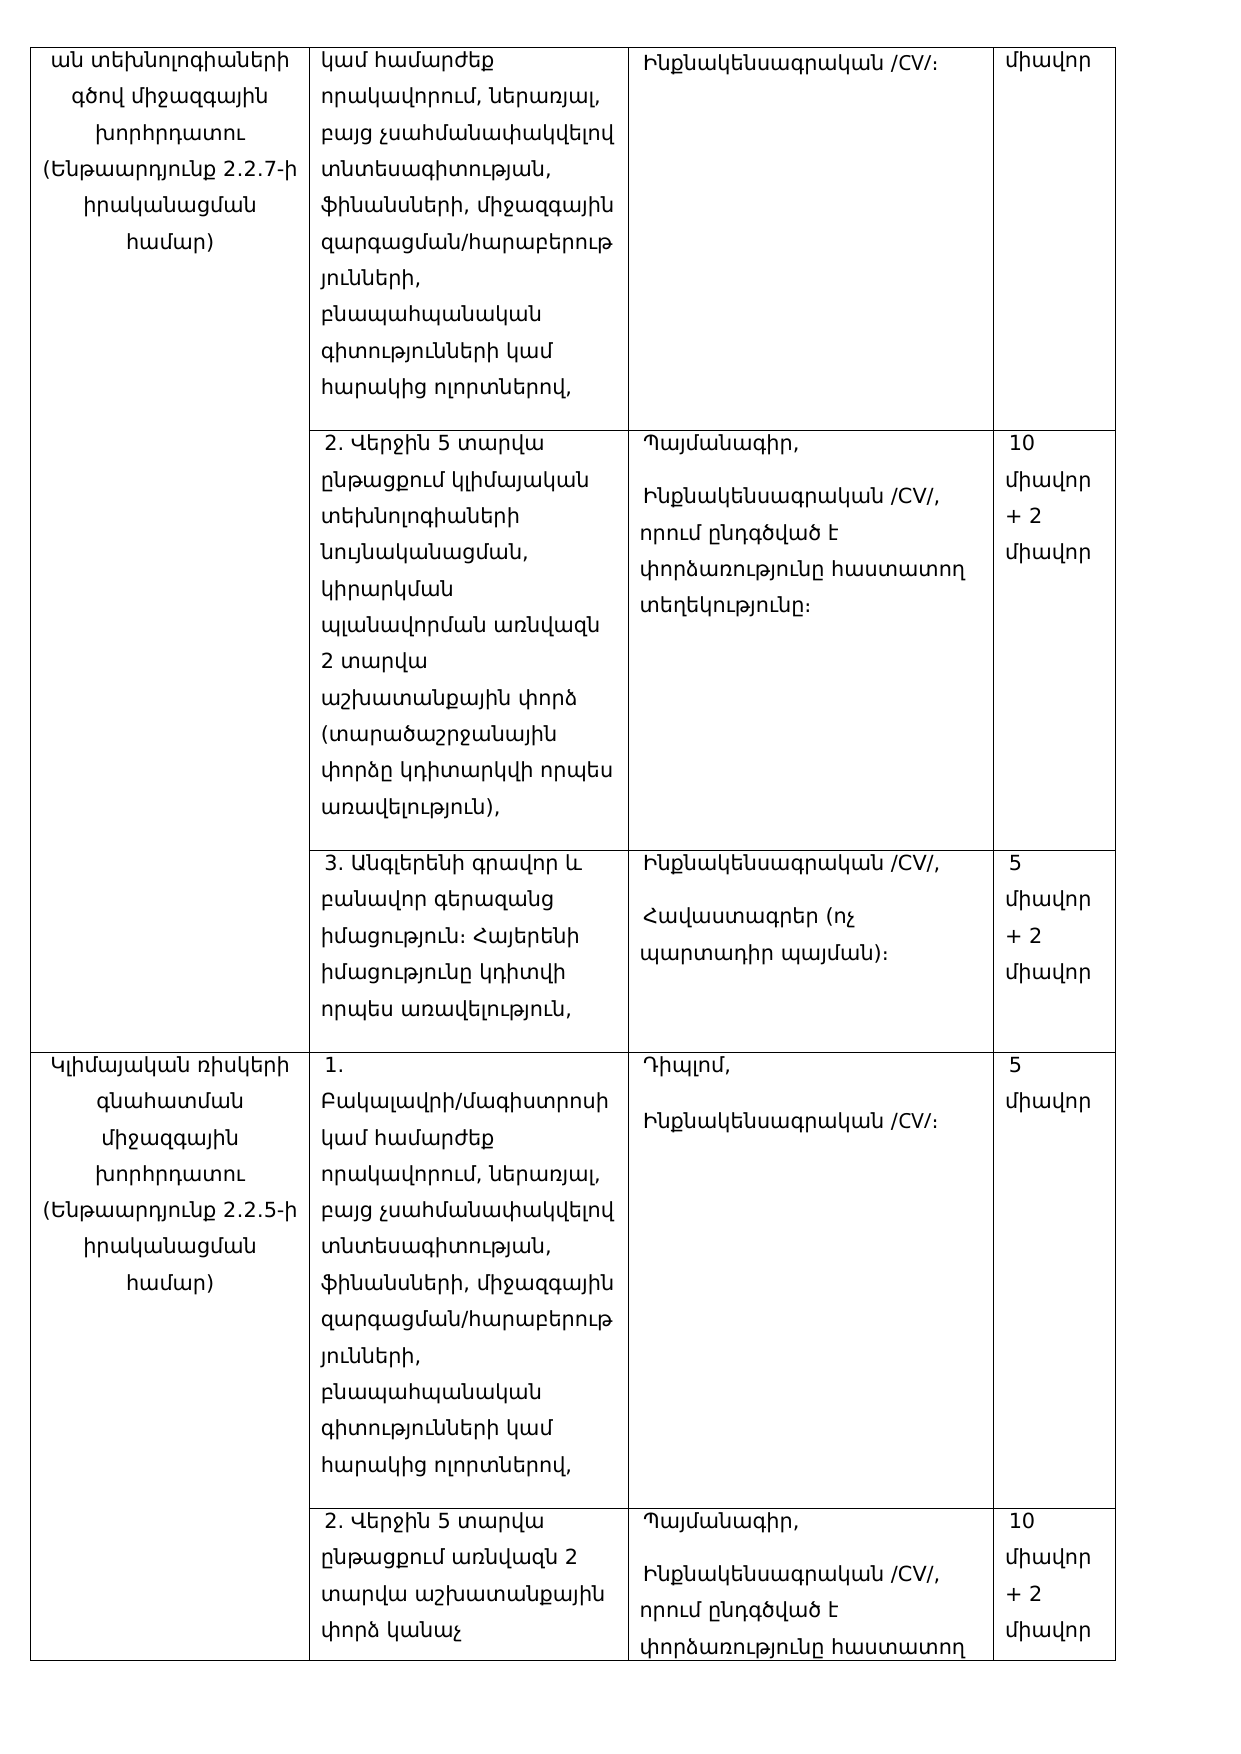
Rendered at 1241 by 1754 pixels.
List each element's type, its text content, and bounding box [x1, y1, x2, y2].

table_cell Դիպլոմ, Ինքնակենսագրական /CV/։ [629, 1053, 993, 1508]
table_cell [31, 48, 309, 1052]
table_cell 3. Անգլերենի գրավոր և բանավոր գերազանց իմացություն։ Հայերենի իմացությունը կդիտվի որպես առավելություն, [310, 851, 628, 1052]
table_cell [629, 48, 993, 430]
table_cell Կլիմայական ռիսկերի գնահատման միջազգային խորհրդատու (Ենթաարդյունք 2․2․5-ի իրականացման համար) [31, 1053, 309, 1660]
table_cell Ինքնակենսագրական /CV/, Հավաստագրեր (ոչ պարտադիր պայման)։ [629, 851, 993, 1052]
table_cell 10 միավոր + 2 միավոր [994, 431, 1115, 850]
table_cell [629, 1509, 993, 1660]
table_cell Պայմանագիր, Ինքնակենսագրական /CV/, որում ընդգծված է փորձառությունը հաստատող տեղեկությունը։ [629, 431, 993, 850]
table_cell 5 միավոր + 2 միավոր [994, 851, 1115, 1052]
table_cell 2. Վերջին 5 տարվա ընթացքում կլիմայական տեխնոլոգիաների նույնականացման, կիրարկման պլանավորման առնվազն 2 տարվա աշխատանքային փորձ (տարածաշրջանային փորձը կդիտարկվի որպես առավելություն), [310, 431, 628, 850]
table_cell 5 միավոր [994, 1053, 1115, 1508]
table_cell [310, 1509, 628, 1660]
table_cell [994, 1509, 1115, 1660]
table_cell 5 միավոր [994, 48, 1115, 430]
